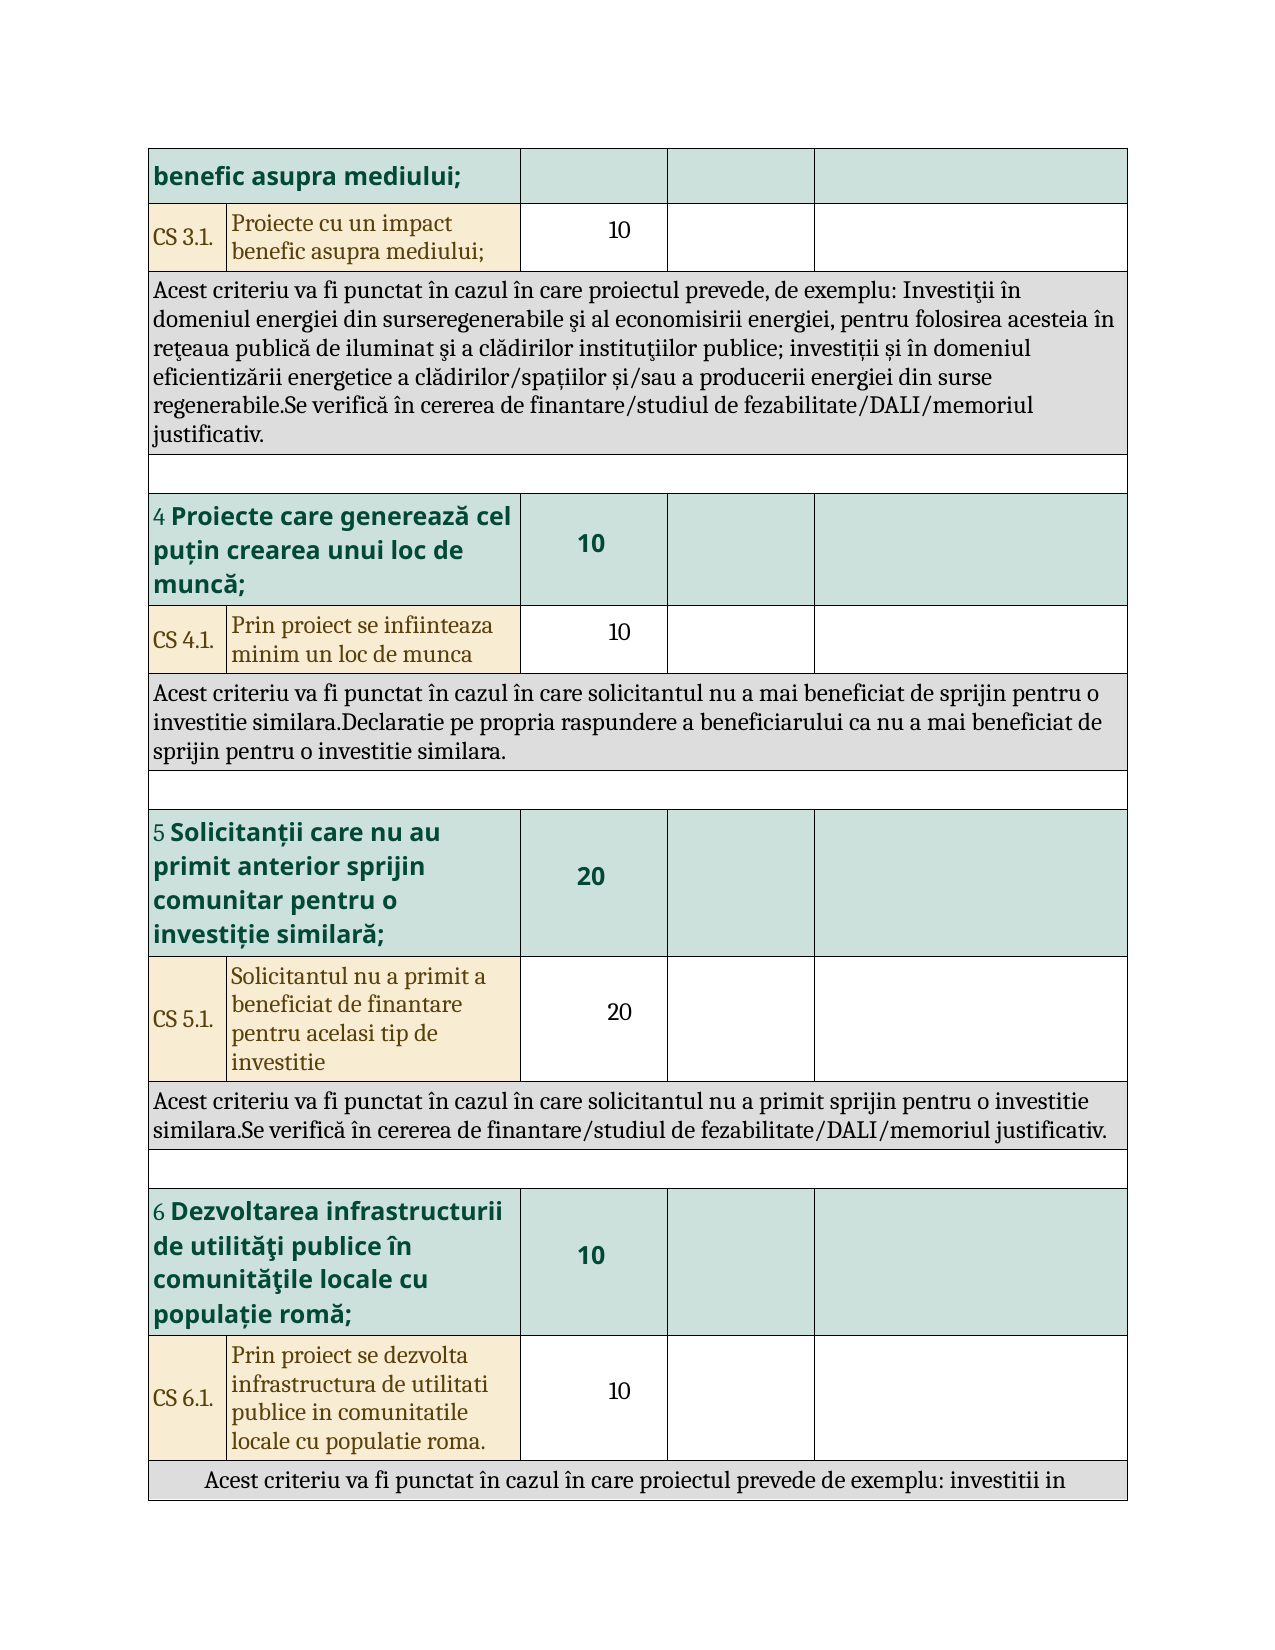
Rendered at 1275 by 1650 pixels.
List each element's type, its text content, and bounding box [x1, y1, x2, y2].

table_cell [668, 957, 814, 1081]
table_cell Acest criteriu va fi punctat în cazul în care solicitantul nu a mai beneficiat de sprijin pentru o investitie similara.Declaratie pe propria raspundere a beneficiarului ca nu a mai beneficiat de sprijin pentru o investitie similara. [149, 674, 1127, 770]
table_cell Solicitantul nu a primit a beneficiat de finantare pentru acelasi tip de investitie [227, 957, 520, 1081]
table_cell CS 4.1. [149, 606, 226, 673]
table_cell [815, 606, 1127, 673]
table_cell 4 Proiecte care generează cel puțin crearea unui loc de muncă; [149, 494, 520, 605]
table_cell 10 [521, 1189, 667, 1335]
table_cell [815, 1336, 1127, 1460]
table_cell [149, 1150, 1127, 1188]
table_cell [815, 494, 1127, 605]
table_cell [815, 957, 1127, 1081]
table_cell Acest criteriu va fi punctat în cazul în care proiectul prevede, de exemplu: Investiţii în domeniul energiei din surseregenerabile şi al economisirii energiei, pentru folosirea acesteia în reţeaua publică de iluminat şi a clădirilor instituţiilor publice; investiții și în domeniul eficientizării energetice a clădirilor/spațiilor și/sau a producerii energiei din surse regenerabile.Se verifică în cererea de finantare/studiul de fezabilitate/DALI/memoriul justificativ. [149, 272, 1127, 454]
table_cell [668, 810, 814, 956]
table_cell CS 5.1. [149, 957, 226, 1081]
table_cell [668, 1336, 814, 1460]
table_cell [149, 149, 520, 203]
table_cell Proiecte cu un impact benefic asupra mediului; [227, 204, 520, 271]
table_cell [815, 149, 1127, 203]
table_cell [815, 810, 1127, 956]
table_cell [668, 149, 814, 203]
table_cell Prin proiect se dezvolta infrastructura de utilitati publice in comunitatile locale cu populatie roma. [227, 1336, 520, 1460]
table_cell [815, 204, 1127, 271]
table_cell 10 [521, 149, 667, 203]
table_cell [668, 204, 814, 271]
table_cell [815, 1189, 1127, 1335]
table_cell Prin proiect se infiinteaza minim un loc de munca [227, 606, 520, 673]
table_cell [668, 606, 814, 673]
table_cell [668, 1189, 814, 1335]
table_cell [149, 1461, 1127, 1499]
table_cell Acest criteriu va fi punctat în cazul în care solicitantul nu a primit sprijin pentru o investitie similara.Se verifică în cererea de finantare/studiul de fezabilitate/DALI/memoriul justificativ. [149, 1082, 1127, 1149]
table_cell [149, 455, 1127, 493]
table_cell 20 [521, 810, 667, 956]
table_cell [149, 771, 1127, 809]
table_cell [668, 494, 814, 605]
table_cell 10 [521, 204, 667, 271]
table_cell 10 [521, 606, 667, 673]
table_cell CS 3.1. [149, 204, 226, 271]
table_cell CS 6.1. [149, 1336, 226, 1460]
table_cell 5 Solicitanții care nu au primit anterior sprijin comunitar pentru o investiție similară; [149, 810, 520, 956]
table_cell 10 [521, 1336, 667, 1460]
table_cell 10 [521, 494, 667, 605]
table_cell 6 Dezvoltarea infrastructurii de utilităţi publice în comunităţile locale cu populație romă; [149, 1189, 520, 1335]
table_cell 20 [521, 957, 667, 1081]
